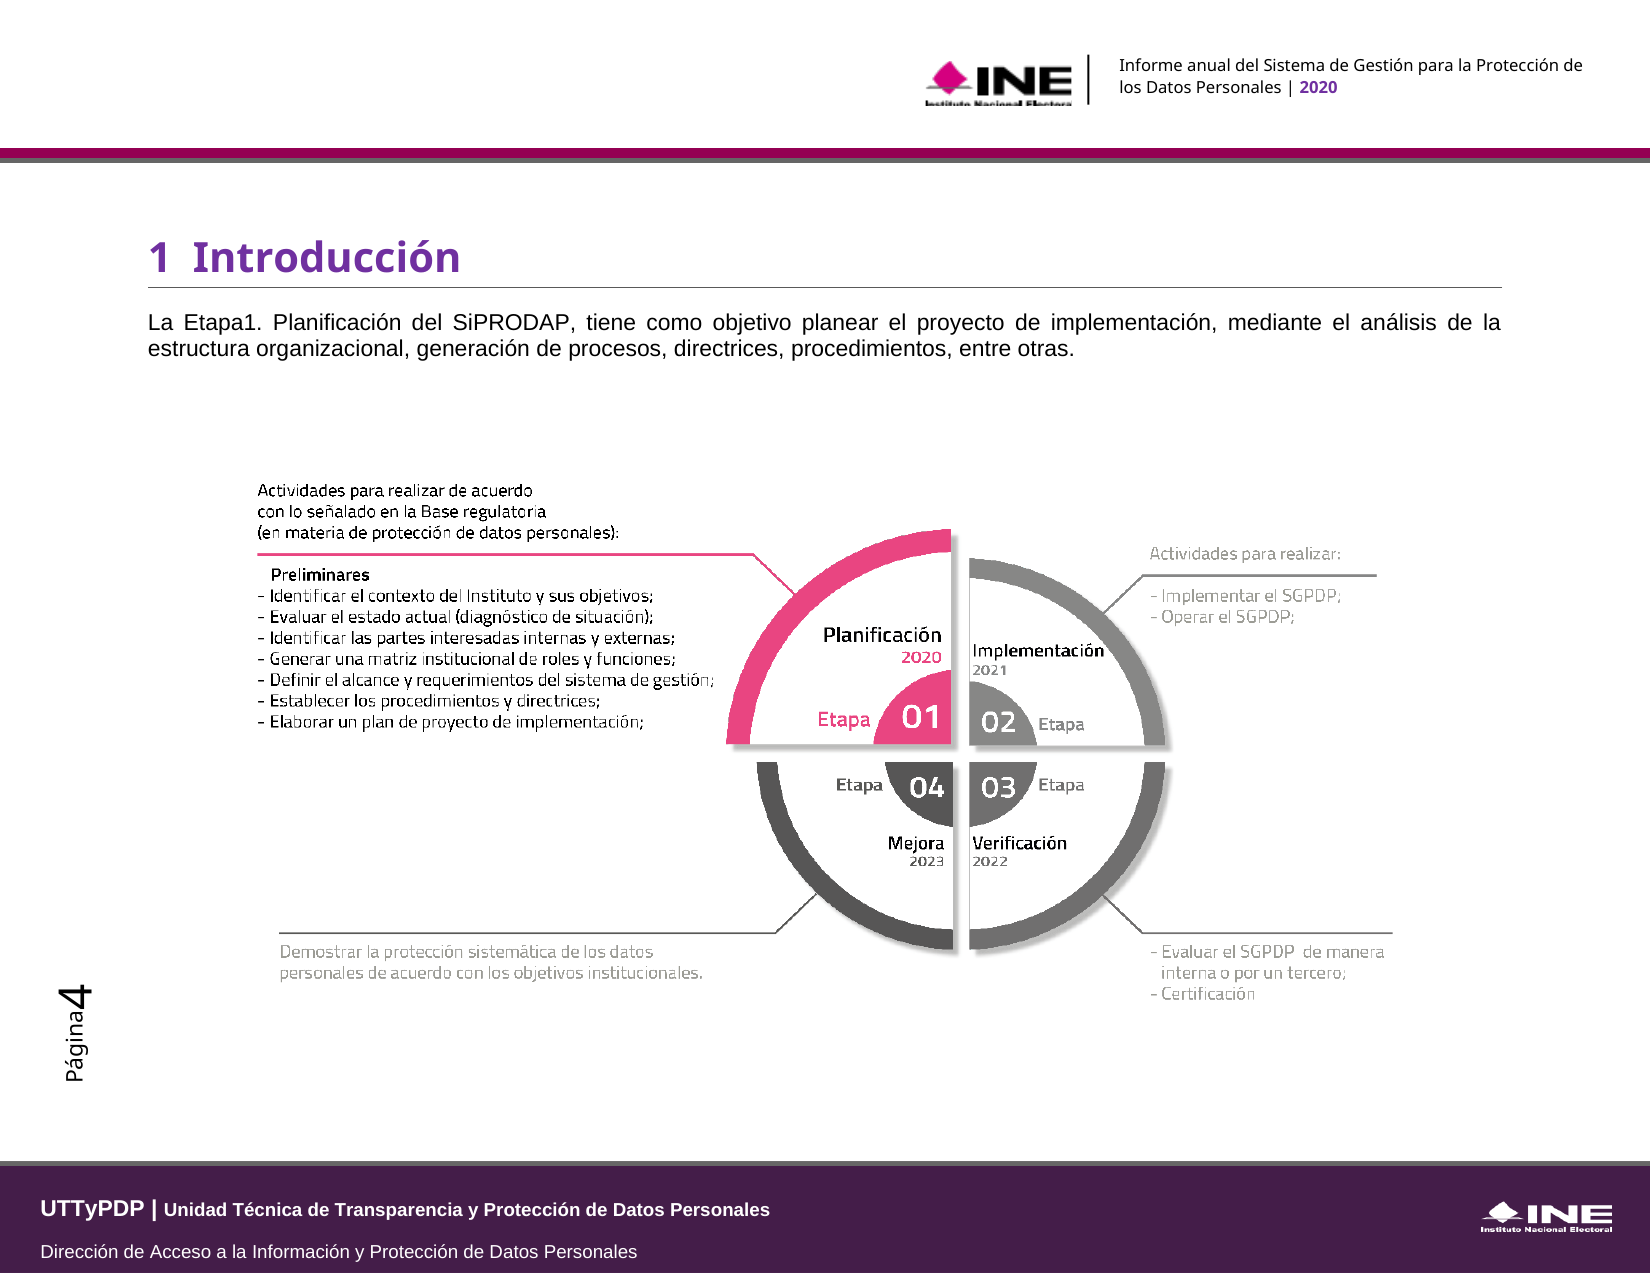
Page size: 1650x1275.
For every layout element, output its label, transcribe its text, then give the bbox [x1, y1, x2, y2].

picture [0, 1161, 1650, 1273]
text La Etapa1. Planificación del SiPRODAP, tiene como objetivo planear el proyecto de implementación, mediante el análisis de la estructura organizacional, generación de procesos, directrices, procedimientos, entre otras. [148, 309, 1502, 362]
picture [0, 148, 1650, 163]
picture [257, 481, 1393, 1025]
subtitle Introducción [148, 228, 1502, 287]
